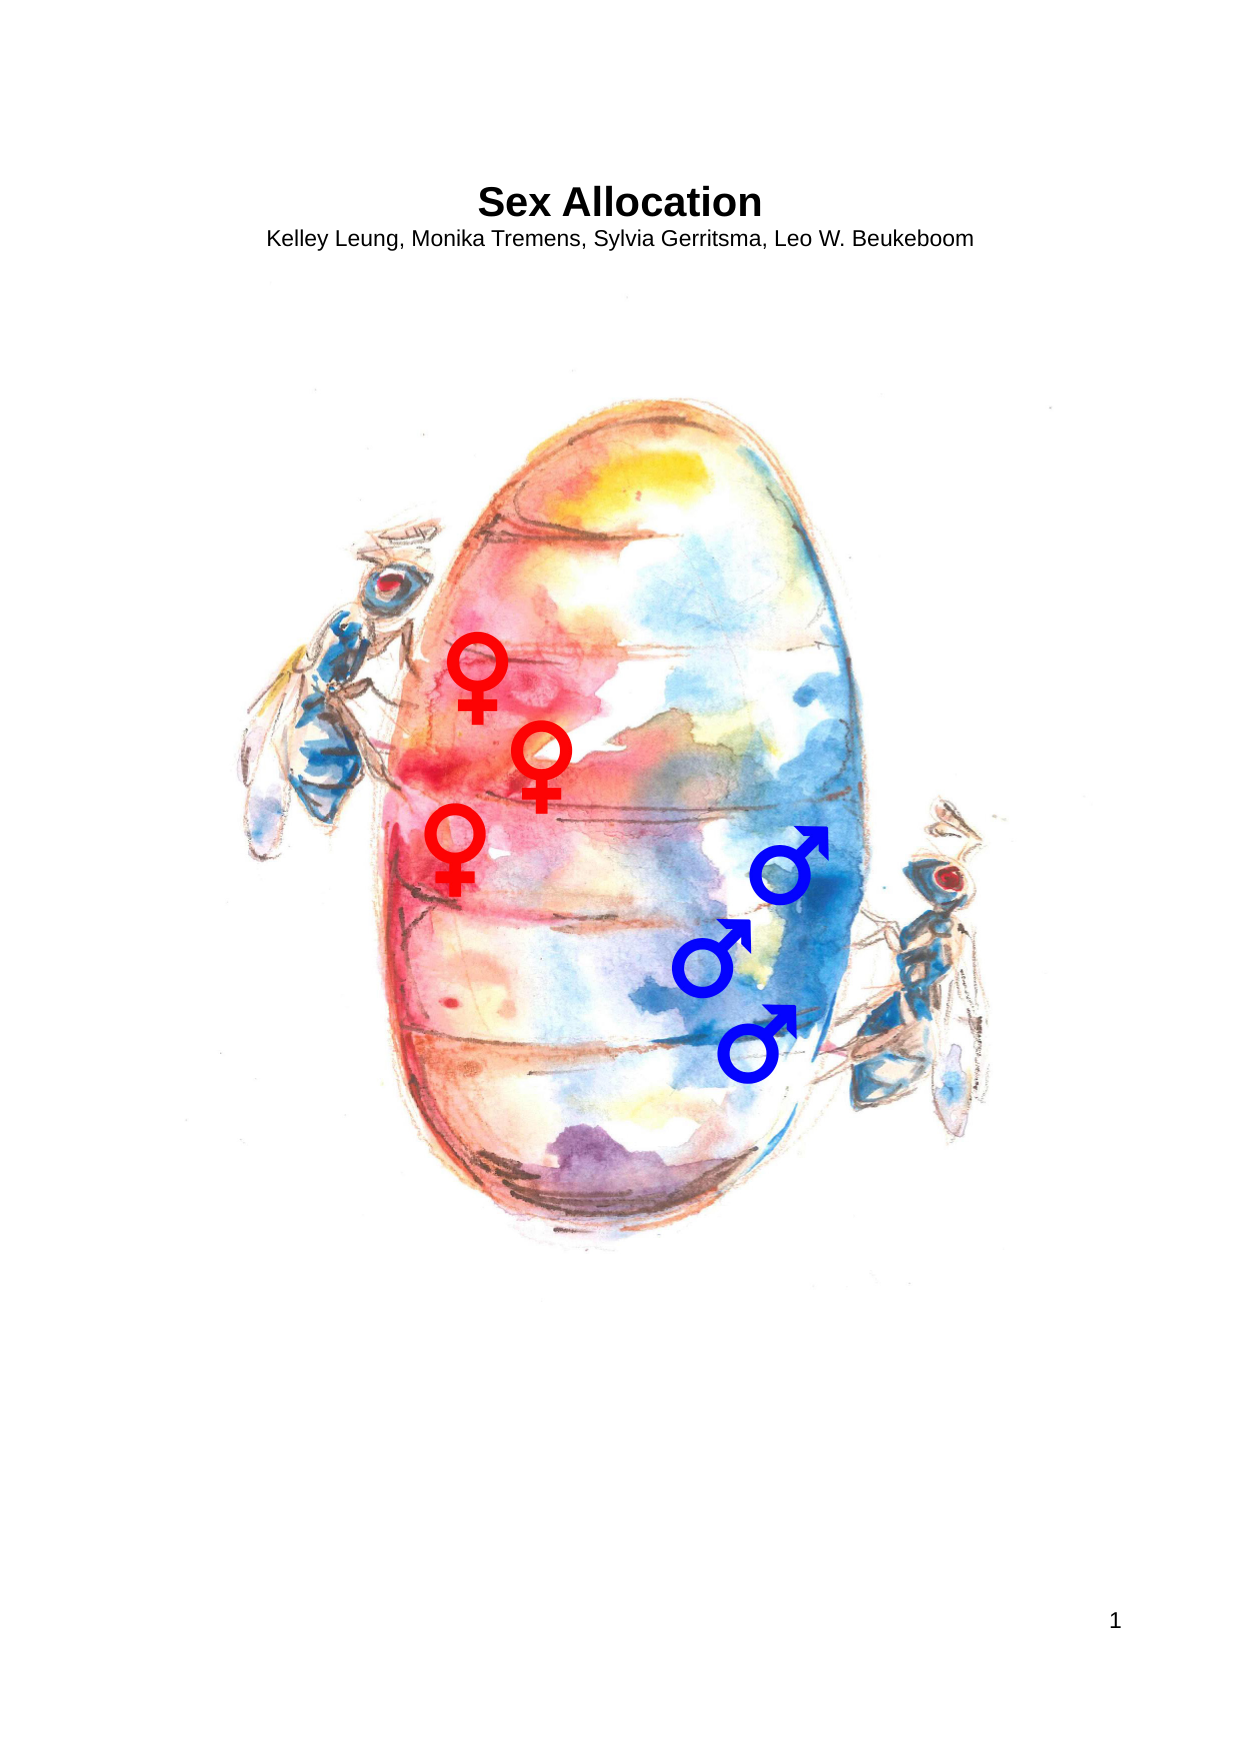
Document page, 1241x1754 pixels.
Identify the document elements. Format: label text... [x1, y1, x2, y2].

text Kelley Leung, Monika Tremens, Sylvia Gerritsma, Leo W. Beukeboom [118, 225, 1122, 251]
text Sex Allocation [118, 177, 1122, 225]
picture [144, 277, 1097, 1340]
